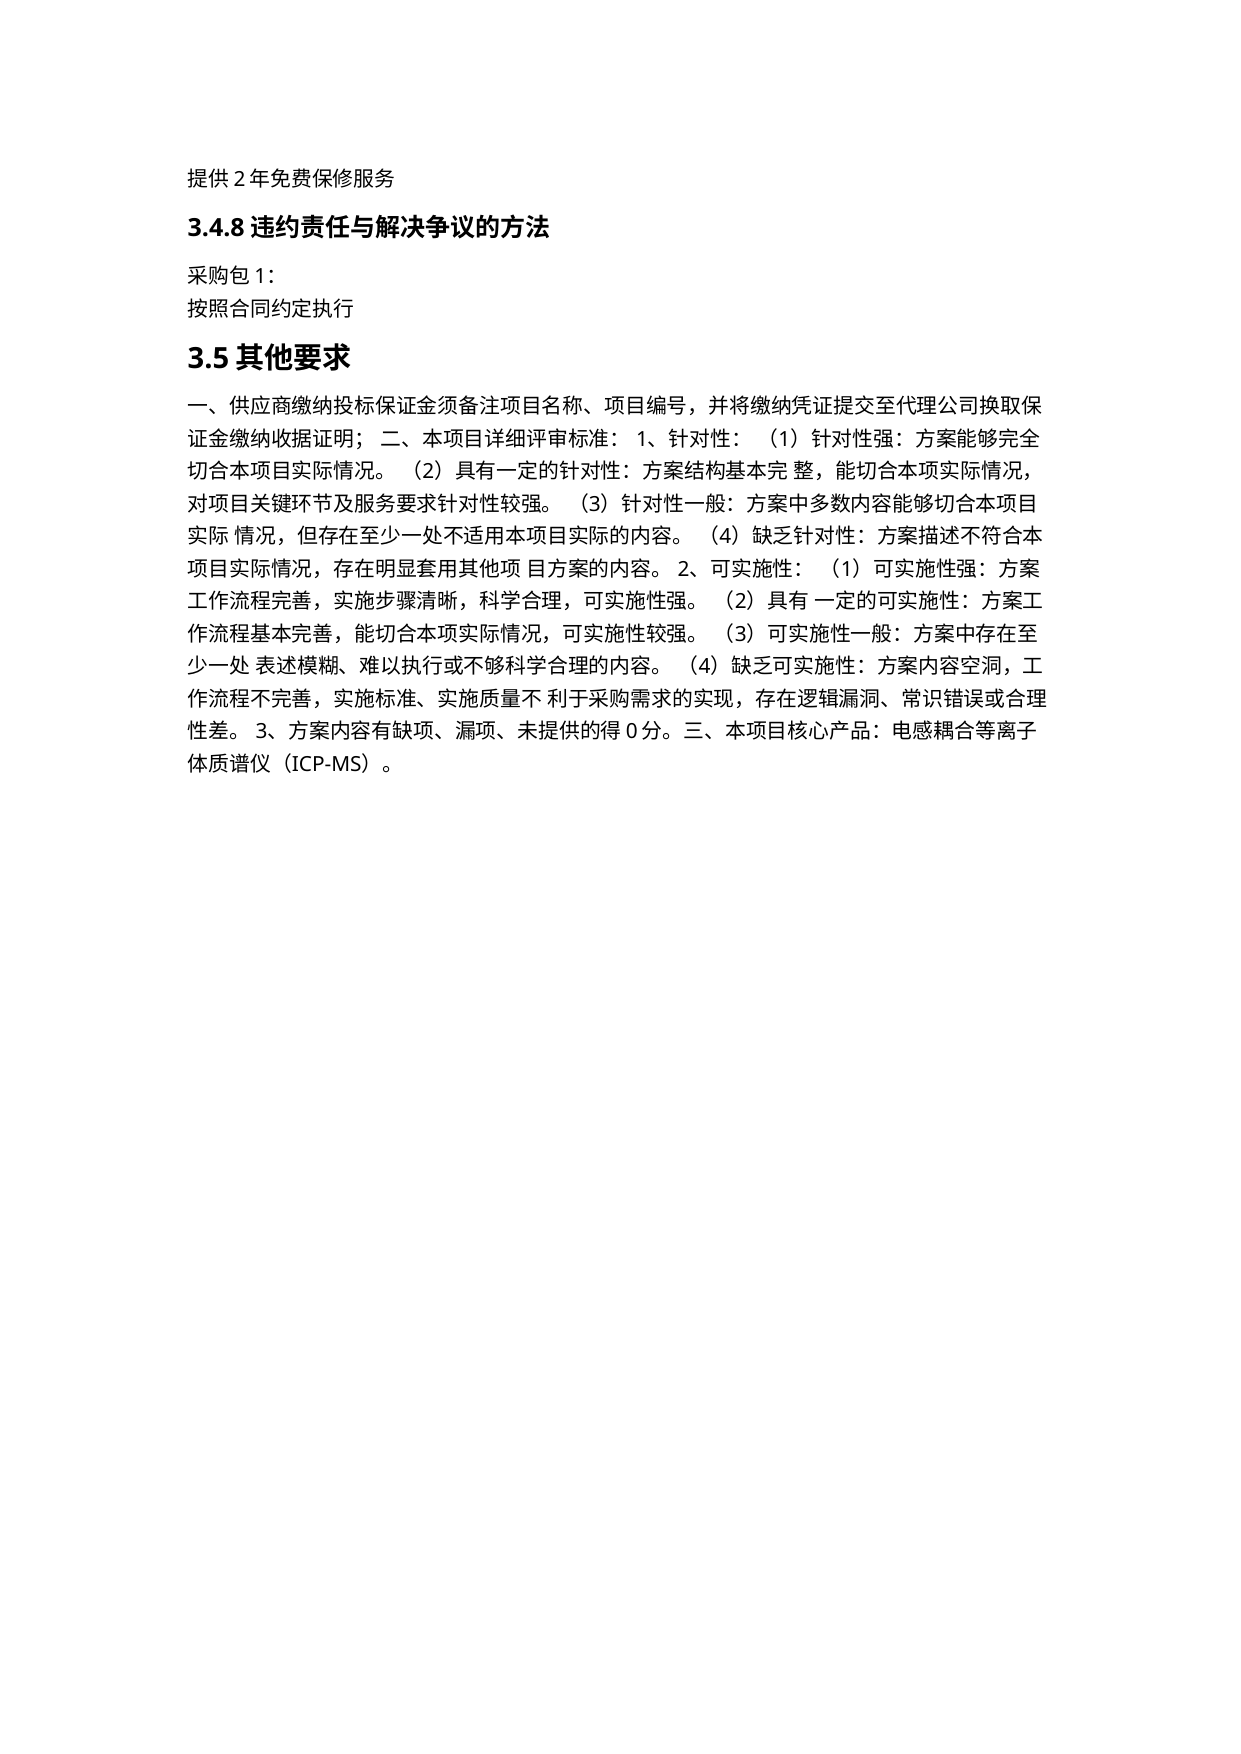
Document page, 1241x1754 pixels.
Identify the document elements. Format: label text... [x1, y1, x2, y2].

text 按照合同约定执行 [187, 292, 1053, 324]
text 3.4.8违约责任与解决争议的方法 [187, 194, 1053, 259]
text 采购包1： [187, 259, 1053, 292]
text 3.5其他要求 [187, 324, 1053, 389]
text 一、供应商缴纳投标保证金须备注项目名称、项目编号，并将缴纳凭证提交至代理公司换取保证金缴纳收据证明； 二、本项目详细评审标准： 1、针对性： （1）针对性强：方案能够完全切合本项目实际情况。 （2）具有一定的针对性：方案结构基本完 整，能切合本项实际情况，对项目关键环节及服务要求针对性较强。 （3）针对性一般：方案中多数内容能够切合本项目实际 情况，但存在至少一处不适用本项目实际的内容。 （4）缺乏针对性：方案描述不符合本项目实际情况，存在明显套用其他项 目方案的内容。 2、可实施性： （1）可实施性强：方案工作流程完善，实施步骤清晰，科学合理，可实施性强。 （2）具有 一定的可实施性：方案工作流程基本完善，能切合本项实际情况，可实施性较强。 （3）可实施性一般：方案中存在至少一处 表述模糊、难以执行或不够科学合理的内容。 （4）缺乏可实施性：方案内容空洞，工作流程不完善，实施标准、实施质量不 利于采购需求的实现，存在逻辑漏洞、常识错误或合理性差。 3、方案内容有缺项、漏项、未提供的得0分。三、本项目核心产品：电感耦合等离子体质谱仪（ICP-MS）。 [187, 389, 1053, 779]
text 提供2年免费保修服务 [187, 162, 1053, 194]
